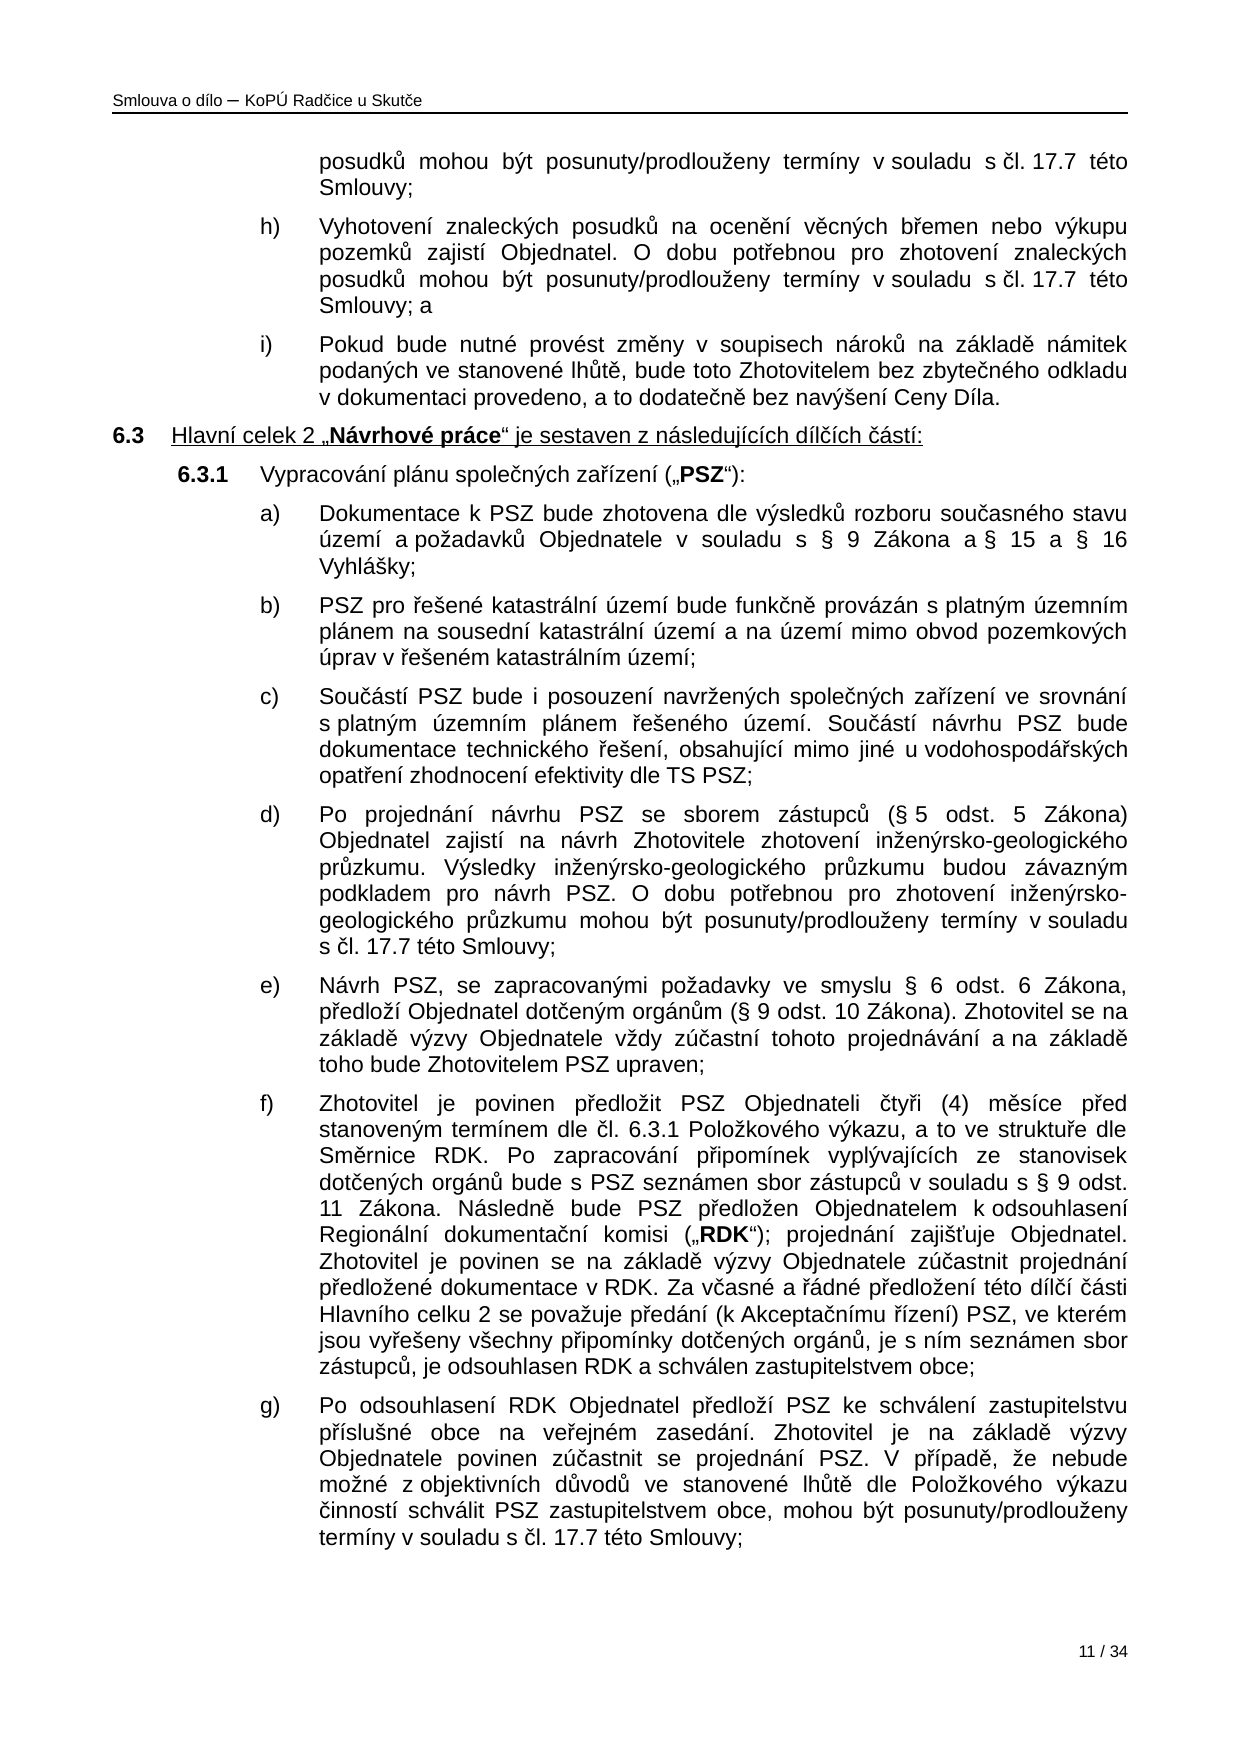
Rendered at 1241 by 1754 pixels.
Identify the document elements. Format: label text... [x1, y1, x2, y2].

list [260, 148, 1128, 200]
list PSZ pro řešené katastrální území bude funkčně provázán s platným územním plánem na sousední katastrální území a na území mimo obvod pozemkových úprav v řešeném katastrálním území; [260, 592, 1128, 671]
list Po projednání návrhu PSZ se sborem zástupců (§ 5 odst. 5 Zákona) Objednatel zajistí na návrh Zhotovitele zhotovení inženýrsko-geologického průzkumu. Výsledky inženýrsko-geologického průzkumu budou závazným podkladem pro návrh PSZ. O dobu potřebnou pro zhotovení inženýrsko-geologického průzkumu mohou být posunuty/prodlouženy termíny v souladu s čl. 17.7 této Smlouvy; [260, 801, 1128, 959]
list Vyhotovení znaleckých posudků na ocenění věcných břemen nebo výkupu pozemků zajistí Objednatel. O dobu potřebnou pro zhotovení znaleckých posudků mohou být posunuty/prodlouženy termíny v souladu s čl. 17.7 této Smlouvy; a [260, 213, 1128, 318]
list Návrh PSZ, se zapracovanými požadavky ve smyslu § 6 odst. 6 Zákona, předloží Objednatel dotčeným orgánům (§ 9 odst. 10 Zákona). Zhotovitel se na základě výzvy Objednatele vždy zúčastní tohoto projednávání a na základě toho bude Zhotovitelem PSZ upraven; [260, 972, 1128, 1077]
list Zhotovitel je povinen předložit PSZ Objednateli čtyři (4) měsíce před stanoveným termínem dle čl. 6.3.1 Položkového výkazu, a to ve struktuře dle Směrnice RDK. Po zapracování připomínek vyplývajících ze stanovisek dotčených orgánů bude s PSZ seznámen sbor zástupců v souladu s § 9 odst. 11 Zákona. Následně bude PSZ předložen Objednatelem k odsouhlasení Regionální dokumentační komisi („RDK“); projednání zajišťuje Objednatel. Zhotovitel je povinen se na základě výzvy Objednatele zúčastnit projednání předložené dokumentace v RDK. Za včasné a řádné předložení této dílčí části Hlavního celku 2 se považuje předání (k Akceptačnímu řízení) PSZ, ve kterém jsou vyřešeny všechny připomínky dotčených orgánů, je s ním seznámen sbor zástupců, je odsouhlasen RDK a schválen zastupitelstvem obce; [260, 1090, 1128, 1379]
list Pokud bude nutné provést změny v soupisech nároků na základě námitek podaných ve stanovené lhůtě, bude toto Zhotovitelem bez zbytečného odkladu v dokumentaci provedeno, a to dodatečně bez navýšení Ceny Díla. [260, 331, 1128, 410]
list Dokumentace k PSZ bude zhotovena dle výsledků rozboru současného stavu území a požadavků Objednatele v souladu s § 9 Zákona a § 15 a § 16 Vyhlášky; [260, 500, 1128, 579]
text Hlavní celek 2 „Návrhové práce“ je sestaven z následujících dílčích částí: [112, 422, 1128, 449]
list Součástí PSZ bude i posouzení navržených společných zařízení ve srovnání s platným územním plánem řešeného území. Součástí návrhu PSZ bude dokumentace technického řešení, obsahující mimo jiné u vodohospodářských opatření zhodnocení efektivity dle TS PSZ; [260, 683, 1128, 789]
list Po odsouhlasení RDK Objednatel předloží PSZ ke schválení zastupitelstvu příslušné obce na veřejném zasedání. Zhotovitel je na základě výzvy Objednatele povinen zúčastnit se projednání PSZ. V případě, že nebude možné z objektivních důvodů ve stanovené lhůtě dle Položkového výkazu činností schválit PSZ zastupitelstvem obce, mohou být posunuty/prodlouženy termíny v souladu s čl. 17.7 této Smlouvy; [260, 1392, 1128, 1550]
text Vypracování plánu společných zařízení („PSZ“): [177, 461, 1128, 488]
